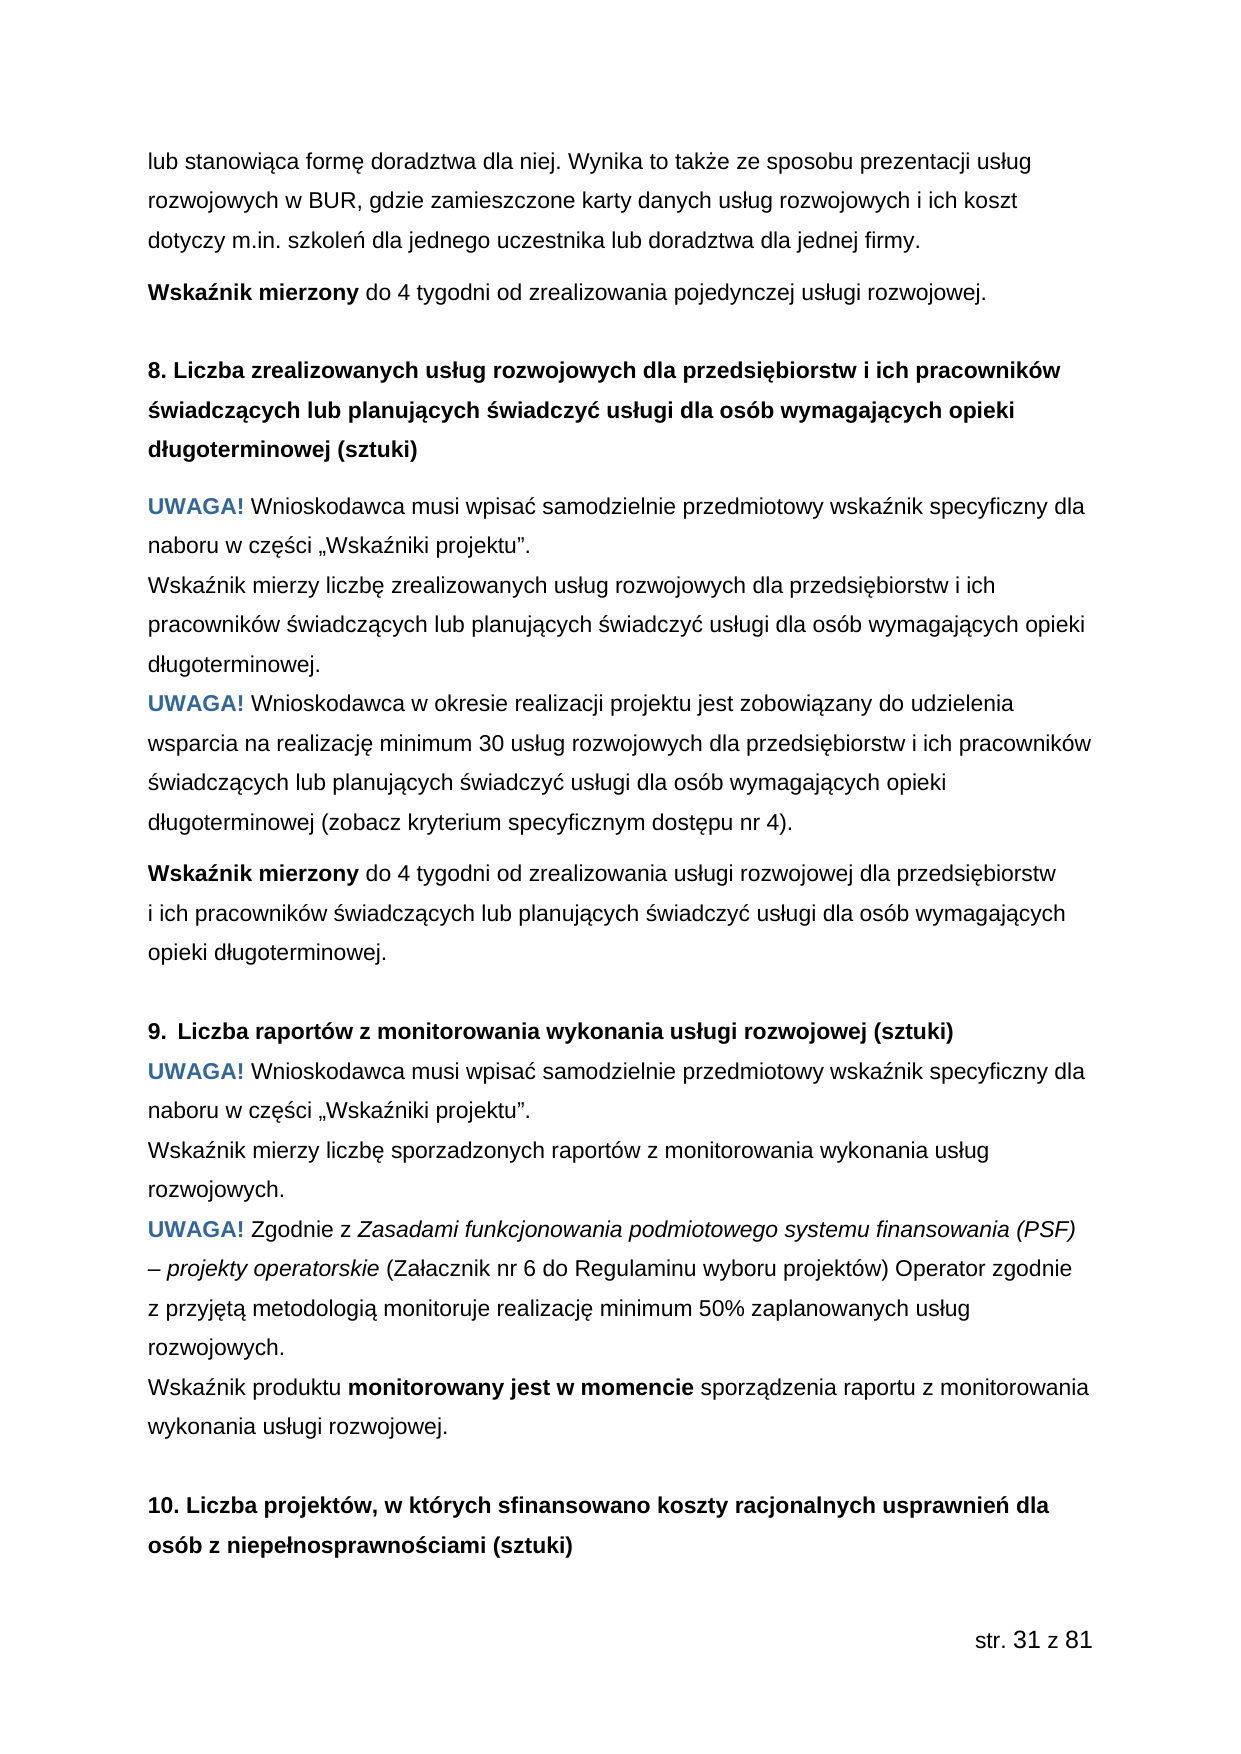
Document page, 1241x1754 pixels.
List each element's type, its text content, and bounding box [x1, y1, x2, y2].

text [148, 148, 1093, 253]
text 9. Liczba raportów z monitorowania wykonania usługi rozwojowej (sztuki) [148, 1018, 1093, 1045]
text UWAGA! Wnioskodawca musi wpisać samodzielnie przedmiotowy wskaźnik specyficzny dla naboru w części „Wskaźniki projektu”. [148, 1058, 1093, 1124]
text UWAGA! Wnioskodawca musi wpisać samodzielnie przedmiotowy wskaźnik specyficzny dla naboru w części „Wskaźniki projektu”. [148, 493, 1093, 558]
text 10. Liczba projektów, w których sfinansowano koszty racjonalnych usprawnień dla osób z niepełnosprawnościami (sztuki) [148, 1492, 1093, 1558]
text 8. Liczba zrealizowanych usług rozwojowych dla przedsiębiorstw i ich pracowników świadczących lub planujących świadczyć usługi dla osób wymagających opieki długoterminowej (sztuki) [148, 357, 1093, 463]
text Wskaźnik produktu monitorowany jest w momencie sporządzenia raportu z monitorowania wykonania usługi rozwojowej. [148, 1374, 1093, 1439]
text Wskaźnik mierzy liczbę sporzadzonych raportów z monitorowania wykonania usług rozwojowych. [148, 1137, 1093, 1203]
text UWAGA! Zgodnie z Zasadami funkcjonowania podmiotowego systemu finansowania (PSF) – projekty operatorskie (Załacznik nr 6 do Regulaminu wyboru projektów) Operator zgodnie z przyjętą metodologią monitoruje realizację minimum 50% zaplanowanych usług rozwojowych. [148, 1216, 1093, 1361]
text Wskaźnik mierzony do 4 tygodni od zrealizowania pojedynczej usługi rozwojowej. [148, 278, 1093, 305]
text UWAGA! Wnioskodawca w okresie realizacji projektu jest zobowiązany do udzielenia wsparcia na realizację minimum 30 usług rozwojowych dla przedsiębiorstw i ich pracowników świadczących lub planujących świadczyć usługi dla osób wymagających opieki długoterminowej (zobacz kryterium specyficznym dostępu nr 4). [148, 690, 1093, 835]
text Wskaźnik mierzy liczbę zrealizowanych usług rozwojowych dla przedsiębiorstw i ich pracowników świadczących lub planujących świadczyć usługi dla osób wymagających opieki długoterminowej. [148, 572, 1093, 677]
text Wskaźnik mierzony do 4 tygodni od zrealizowania usługi rozwojowej dla przedsiębiorstw i ich pracowników świadczących lub planujących świadczyć usługi dla osób wymagających opieki długoterminowej. [148, 860, 1093, 966]
